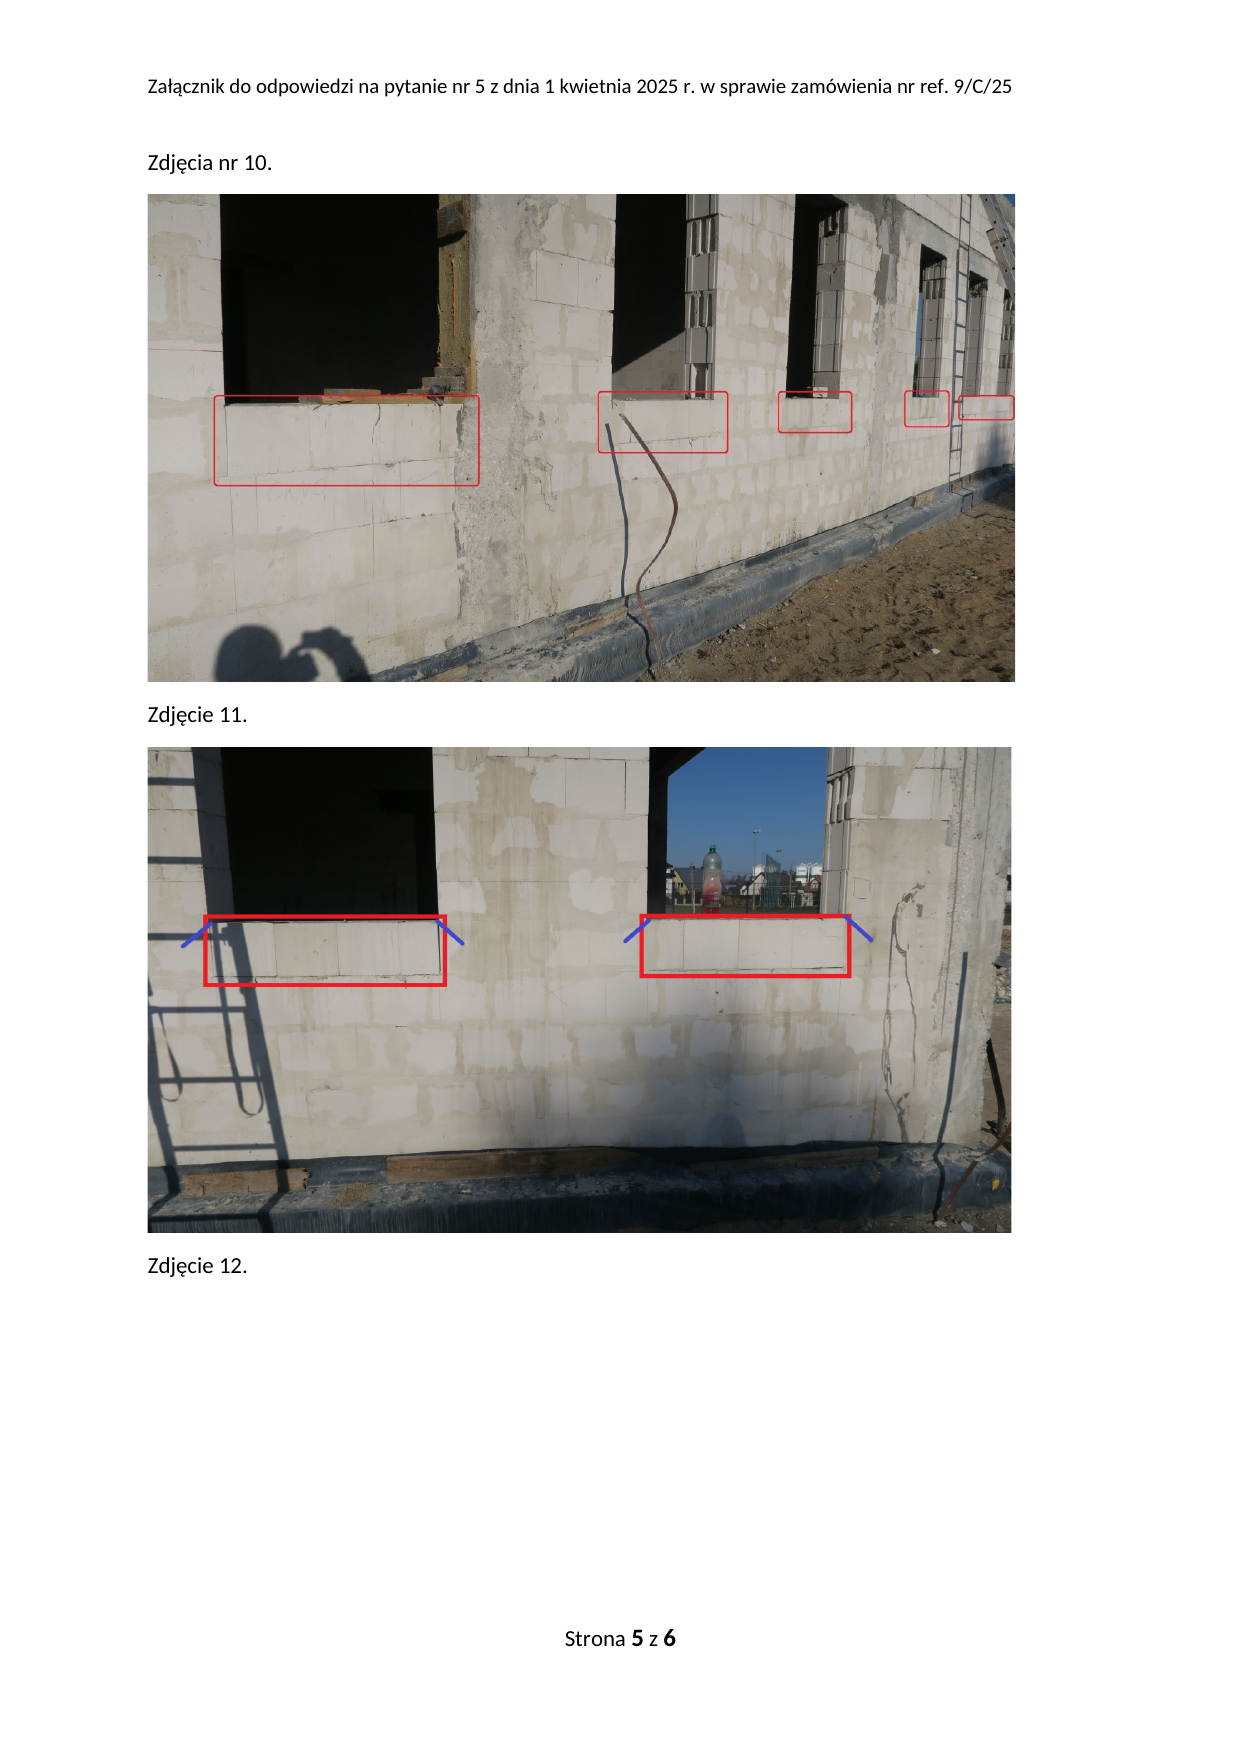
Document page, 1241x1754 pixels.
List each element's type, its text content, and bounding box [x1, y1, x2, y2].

text Zdjęcie 11. [148, 700, 1093, 728]
text Zdjęcia nr 10. [148, 148, 1093, 176]
text Zdjęcie 12. [148, 1251, 1093, 1279]
